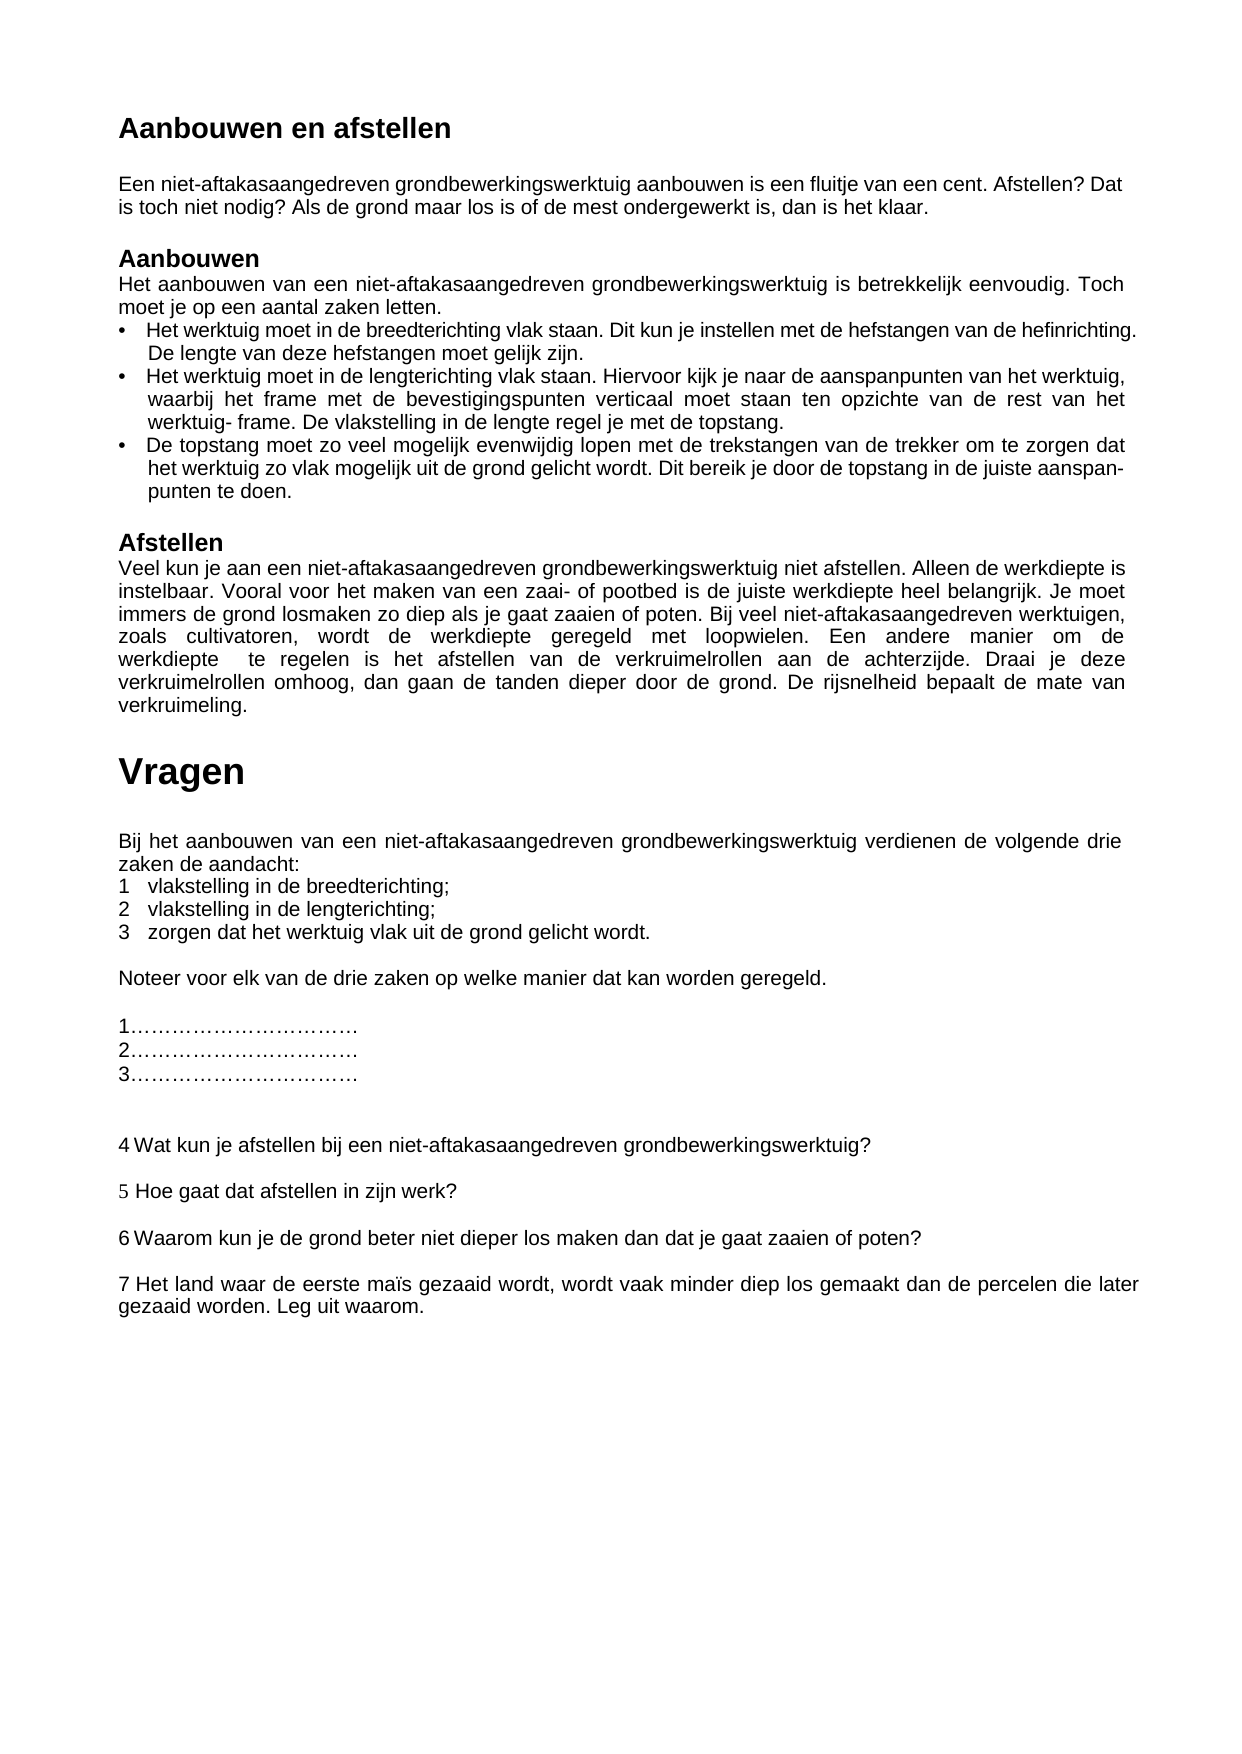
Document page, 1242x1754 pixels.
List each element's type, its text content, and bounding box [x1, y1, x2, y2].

text Aanbouwen en afstellen [118, 111, 1137, 145]
text 4 Wat kun je afstellen bij een niet-aftakasaangedreven grondbewerkingswerktuig? [118, 1134, 1149, 1157]
text • De topstang moet zo veel mogelijk evenwijdig lopen met de trekstangen van de trekker om te zorgen dat het werktuig zo vlak mogelijk uit de grond gelicht wordt. Dit bereik je door de topstang in de juiste aanspan- punten te doen. [118, 434, 1126, 503]
text 1…………………………… [118, 1014, 1137, 1038]
text 2 vlakstelling in de lengterichting; [118, 898, 1137, 921]
text Afstellen [118, 528, 1137, 556]
text Veel kun je aan een niet-aftakasaangedreven grondbewerkingswerktuig niet afstellen. Alleen de werkdiepte is instelbaar. Vooral voor het maken van een zaai- of pootbed is de juiste werkdiepte heel belangrijk. Je moet immers de grond losmaken zo diep als je gaat zaaien of poten. Bij veel niet-aftakasaangedreven werktuigen, zoals cultivatoren, wordt de werkdiepte geregeld met loopwielen. Een andere manier om de werkdiepte te regelen is het afstellen van de verkruimelrollen aan de achterzijde. Draai je deze verkruimelrollen omhoog, dan gaan de tanden dieper door de grond. De rijsnelheid bepaalt de mate van verkruimeling. [118, 557, 1126, 717]
text 5 Hoe gaat dat afstellen in zijn werk? [118, 1181, 1149, 1203]
text is toch niet nodig? Als de grond maar los is of de mest ondergewerkt is, dan is het klaar. [118, 196, 1137, 219]
text 3…………………………… [118, 1062, 1137, 1086]
text Een niet-aftakasaangedreven grondbewerkingswerktuig aanbouwen is een fluitje van een cent. Afstellen? Dat [118, 172, 1149, 196]
text 2…………………………… [118, 1038, 1137, 1062]
text 1 vlakstelling in de breedterichting; [118, 876, 1137, 898]
text Vragen [118, 749, 1137, 793]
text Het aanbouwen van een niet-aftakasaangedreven grondbewerkingswerktuig is betrekkelijk eenvoudig. Toch moet je op een aantal zaken letten. [118, 273, 1149, 319]
text • Het werktuig moet in de lengterichting vlak staan. Hiervoor kijk je naar de aanspanpunten van het werktuig, waarbij het frame met de bevestigingspunten verticaal moet staan ten opzichte van de rest van het werktuig- frame. De vlakstelling in de lengte regel je met de topstang. [118, 365, 1126, 434]
text 6 Waarom kun je de grond beter niet dieper los maken dan dat je gaat zaaien of poten? [118, 1227, 1137, 1249]
text Bij het aanbouwen van een niet-aftakasaangedreven grondbewerkingswerktuig verdienen de volgende drie zaken de aandacht: [118, 830, 1149, 876]
text Aanbouwen [118, 244, 1137, 273]
text 7 Het land waar de eerste maïs gezaaid wordt, wordt vaak minder diep los gemaakt dan de percelen die later gezaaid worden. Leg uit waarom. [118, 1273, 1149, 1318]
text Noteer voor elk van de drie zaken op welke manier dat kan worden geregeld. [118, 966, 1137, 990]
text 3 zorgen dat het werktuig vlak uit de grond gelicht wordt. [118, 921, 1137, 944]
text • Het werktuig moet in de breedterichting vlak staan. Dit kun je instellen met de hefstangen van de hefinrichting. De lengte van deze hefstangen moet gelijk zijn. [118, 319, 1149, 365]
